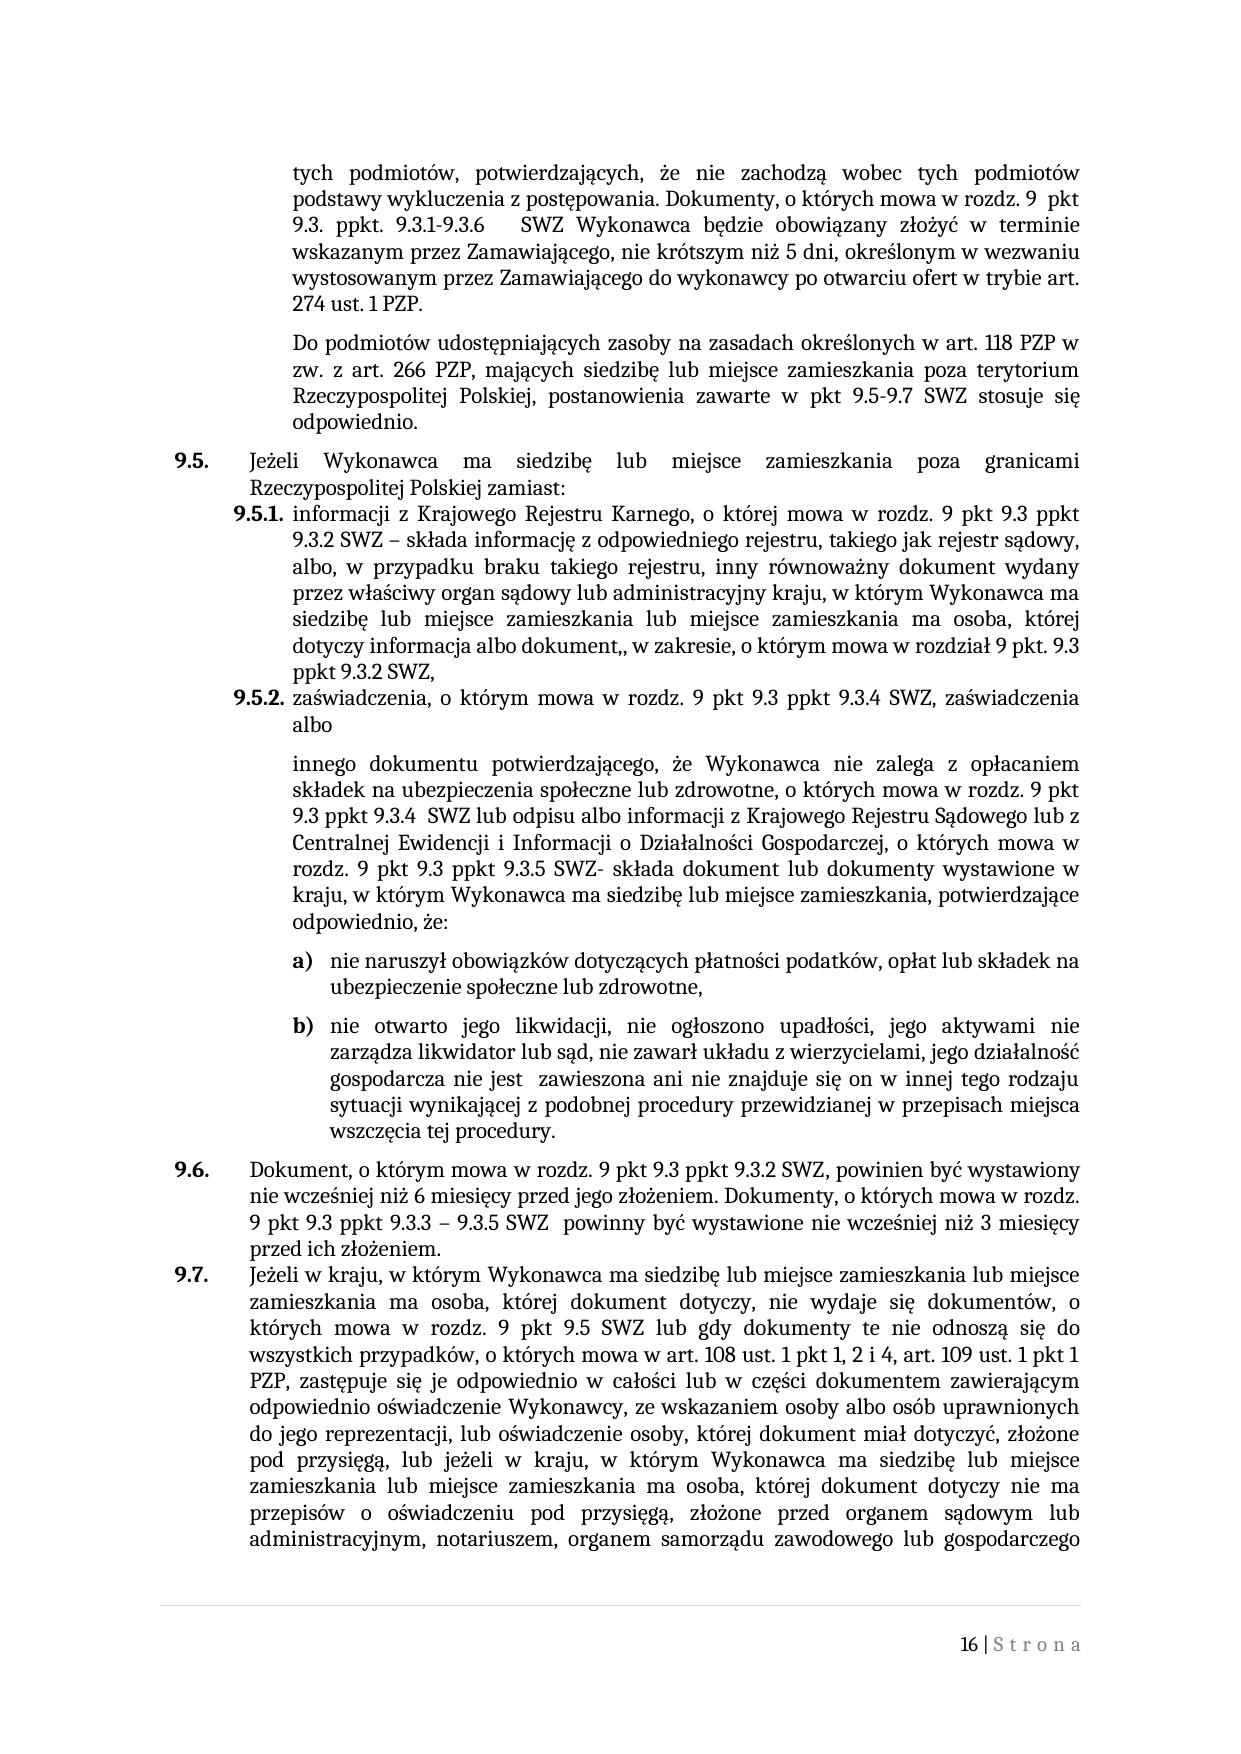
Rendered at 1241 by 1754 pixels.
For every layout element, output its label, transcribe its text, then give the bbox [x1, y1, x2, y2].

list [174, 1262, 1081, 1552]
text innego dokumentu potwierdzającego, że Wykonawca nie zalega z opłacaniem składek na ubezpieczenia społeczne lub zdrowotne, o których mowa w rozdz. 9 pkt 9.3 ppkt 9.3.4 SWZ lub odpisu albo informacji z Krajowego Rejestru Sądowego lub z Centralnej Ewidencji i Informacji o Działalności Gospodarczej, o których mowa w rozdz. 9 pkt 9.3 ppkt 9.3.5 SWZ- składa dokument lub dokumenty wystawione w kraju, w którym Wykonawca ma siedzibę lub miejsce zamieszkania, potwierdzające odpowiednio, że: [292, 750, 1081, 935]
list informacji z Krajowego Rejestru Karnego, o której mowa w rozdz. 9 pkt 9.3 ppkt 9.3.2 SWZ – składa informację z odpowiedniego rejestru, takiego jak rejestr sądowy, albo, w przypadku braku takiego rejestru, inny równoważny dokument wydany przez właściwy organ sądowy lub administracyjny kraju, w którym Wykonawca ma siedzibę lub miejsce zamieszkania lub miejsce zamieszkania ma osoba, której dotyczy informacja albo dokument,, w zakresie, o którym mowa w rozdział 9 pkt. 9.3 ppkt 9.3.2 SWZ, [233, 501, 1081, 685]
list zaświadczenia, o którym mowa w rozdz. 9 pkt 9.3 ppkt 9.3.4 SWZ, zaświadczenia albo [233, 685, 1081, 738]
list nie otwarto jego likwidacji, nie ogłoszono upadłości, jego aktywami nie zarządza likwidator lub sąd, nie zawarł układu z wierzycielami, jego działalność gospodarcza nie jest zawieszona ani nie znajduje się on w innej tego rodzaju sytuacji wynikającej z podobnej procedury przewidzianej w przepisach miejsca wszczęcia tej procedury. [292, 1013, 1081, 1144]
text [292, 159, 1081, 318]
list Dokument, o którym mowa w rozdz. 9 pkt 9.3 ppkt 9.3.2 SWZ, powinien być wystawiony nie wcześniej niż 6 miesięcy przed jego złożeniem. Dokumenty, o których mowa w rozdz. 9 pkt 9.3 ppkt 9.3.3 – 9.3.5 SWZ powinny być wystawione nie wcześniej niż 3 miesięcy przed ich złożeniem. [174, 1157, 1081, 1262]
list nie naruszył obowiązków dotyczących płatności podatków, opłat lub składek na ubezpieczenie społeczne lub zdrowotne, [292, 947, 1081, 1000]
text Do podmiotów udostępniających zasoby na zasadach określonych w art. 118 PZP w zw. z art. 266 PZP, mających siedzibę lub miejsce zamieszkania poza terytorium Rzeczypospolitej Polskiej, postanowienia zawarte w pkt 9.5-9.7 SWZ stosuje się odpowiednio. [292, 330, 1081, 436]
list Jeżeli Wykonawca ma siedzibę lub miejsce zamieszkania poza granicami Rzeczypospolitej Polskiej zamiast: [174, 448, 1081, 501]
